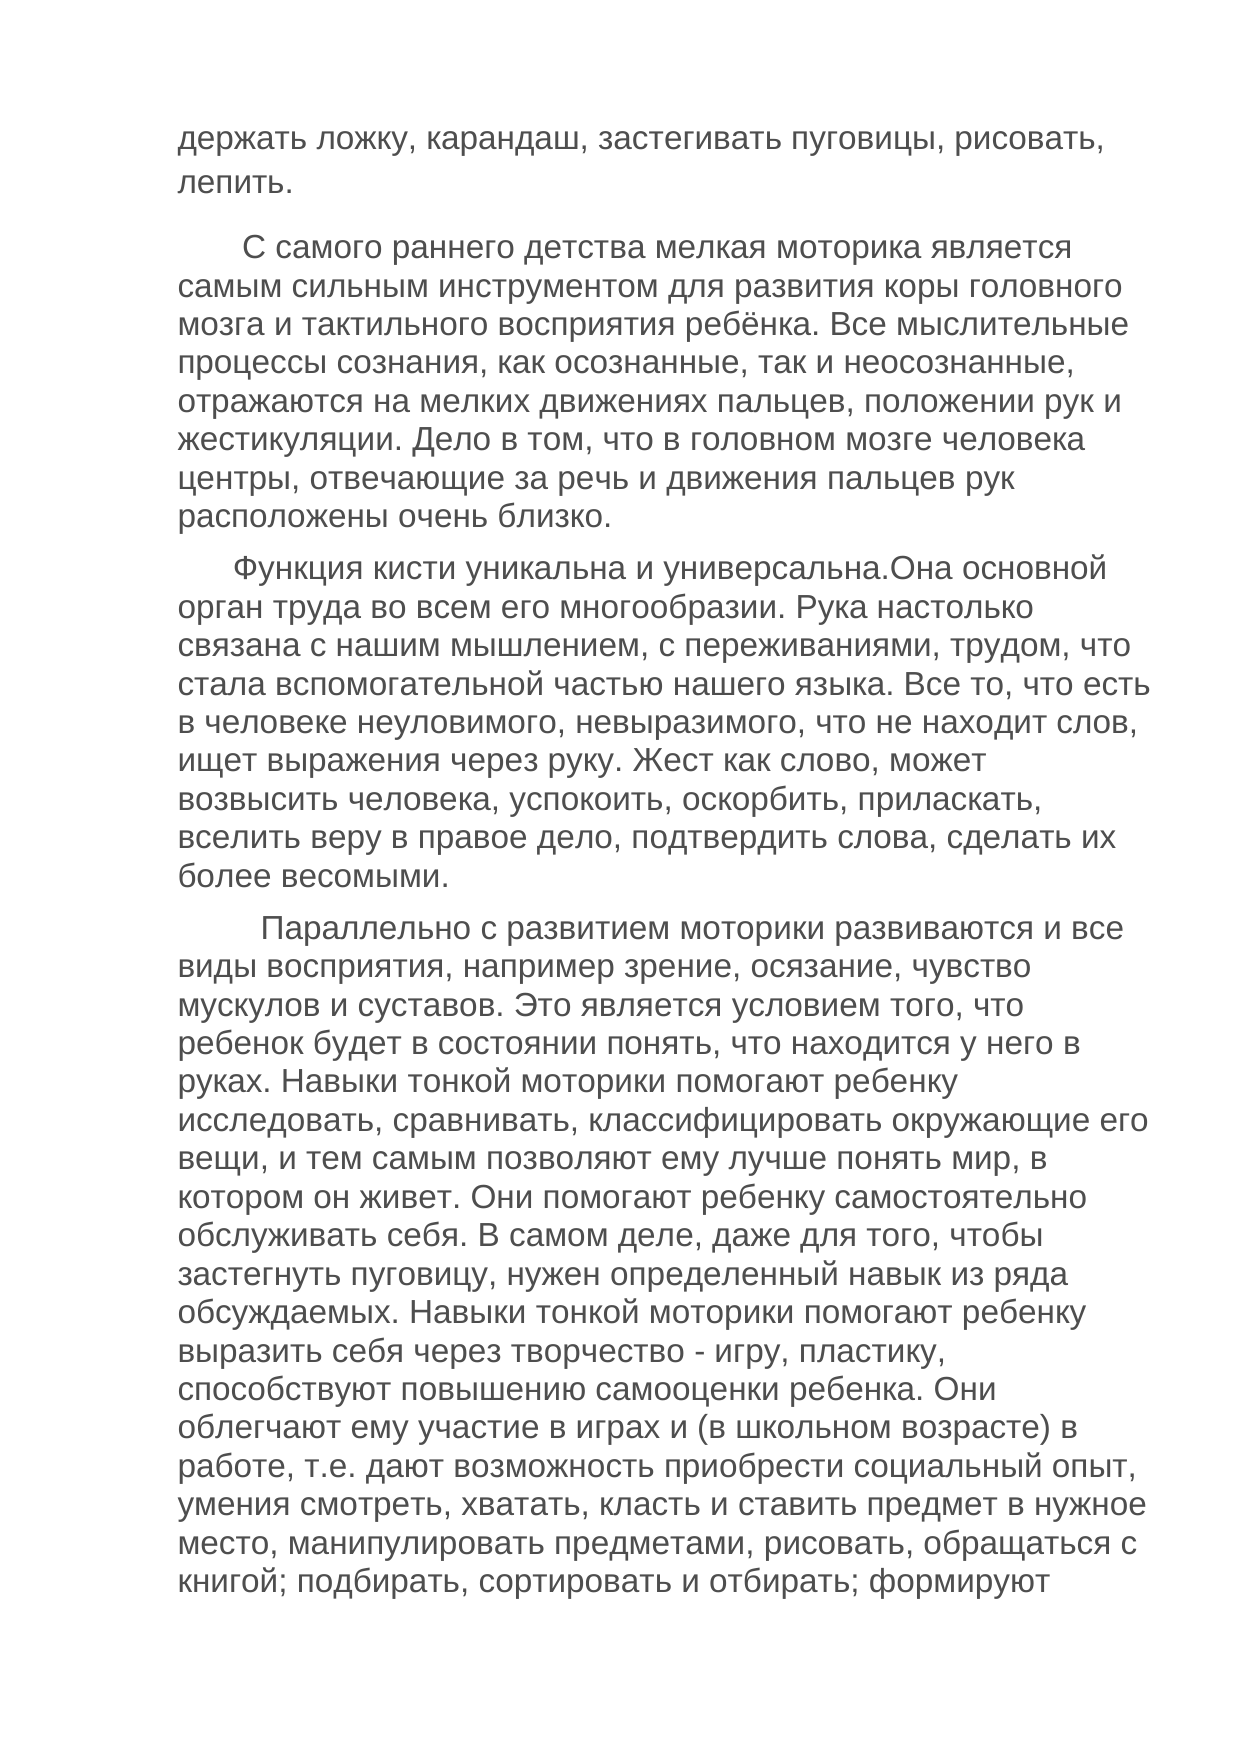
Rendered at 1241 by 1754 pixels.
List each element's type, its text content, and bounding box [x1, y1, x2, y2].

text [177, 118, 1152, 201]
text С самого раннего детства мелкая моторика является самым сильным инструментом для развития коры головного мозга и тактильного восприятия ребёнка. Все мыслительные процессы сознания, как осознанные, так и неосознанные, отражаются на мелких движениях пальцев, положении рук и жестикуляции. Дело в том, что в головном мозге человека центры, отвечающие за речь и движения пальцев рук расположены очень близко. [177, 227, 1152, 535]
text Функция кисти уникальна и универсальна.Она основной орган труда во всем его многообразии. Рука настолько связана с нашим мышлением, с переживаниями, трудом, что стала вспомогательной частью нашего языка. Все то, что есть в человеке неуловимого, невыразимого, что не находит слов, ищет выражения через руку. Жест как слово, может возвысить человека, успокоить, оскорбить, приласкать, вселить веру в правое дело, подтвердить слова, сделать их более весомыми. [177, 548, 1152, 894]
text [177, 908, 1152, 1600]
